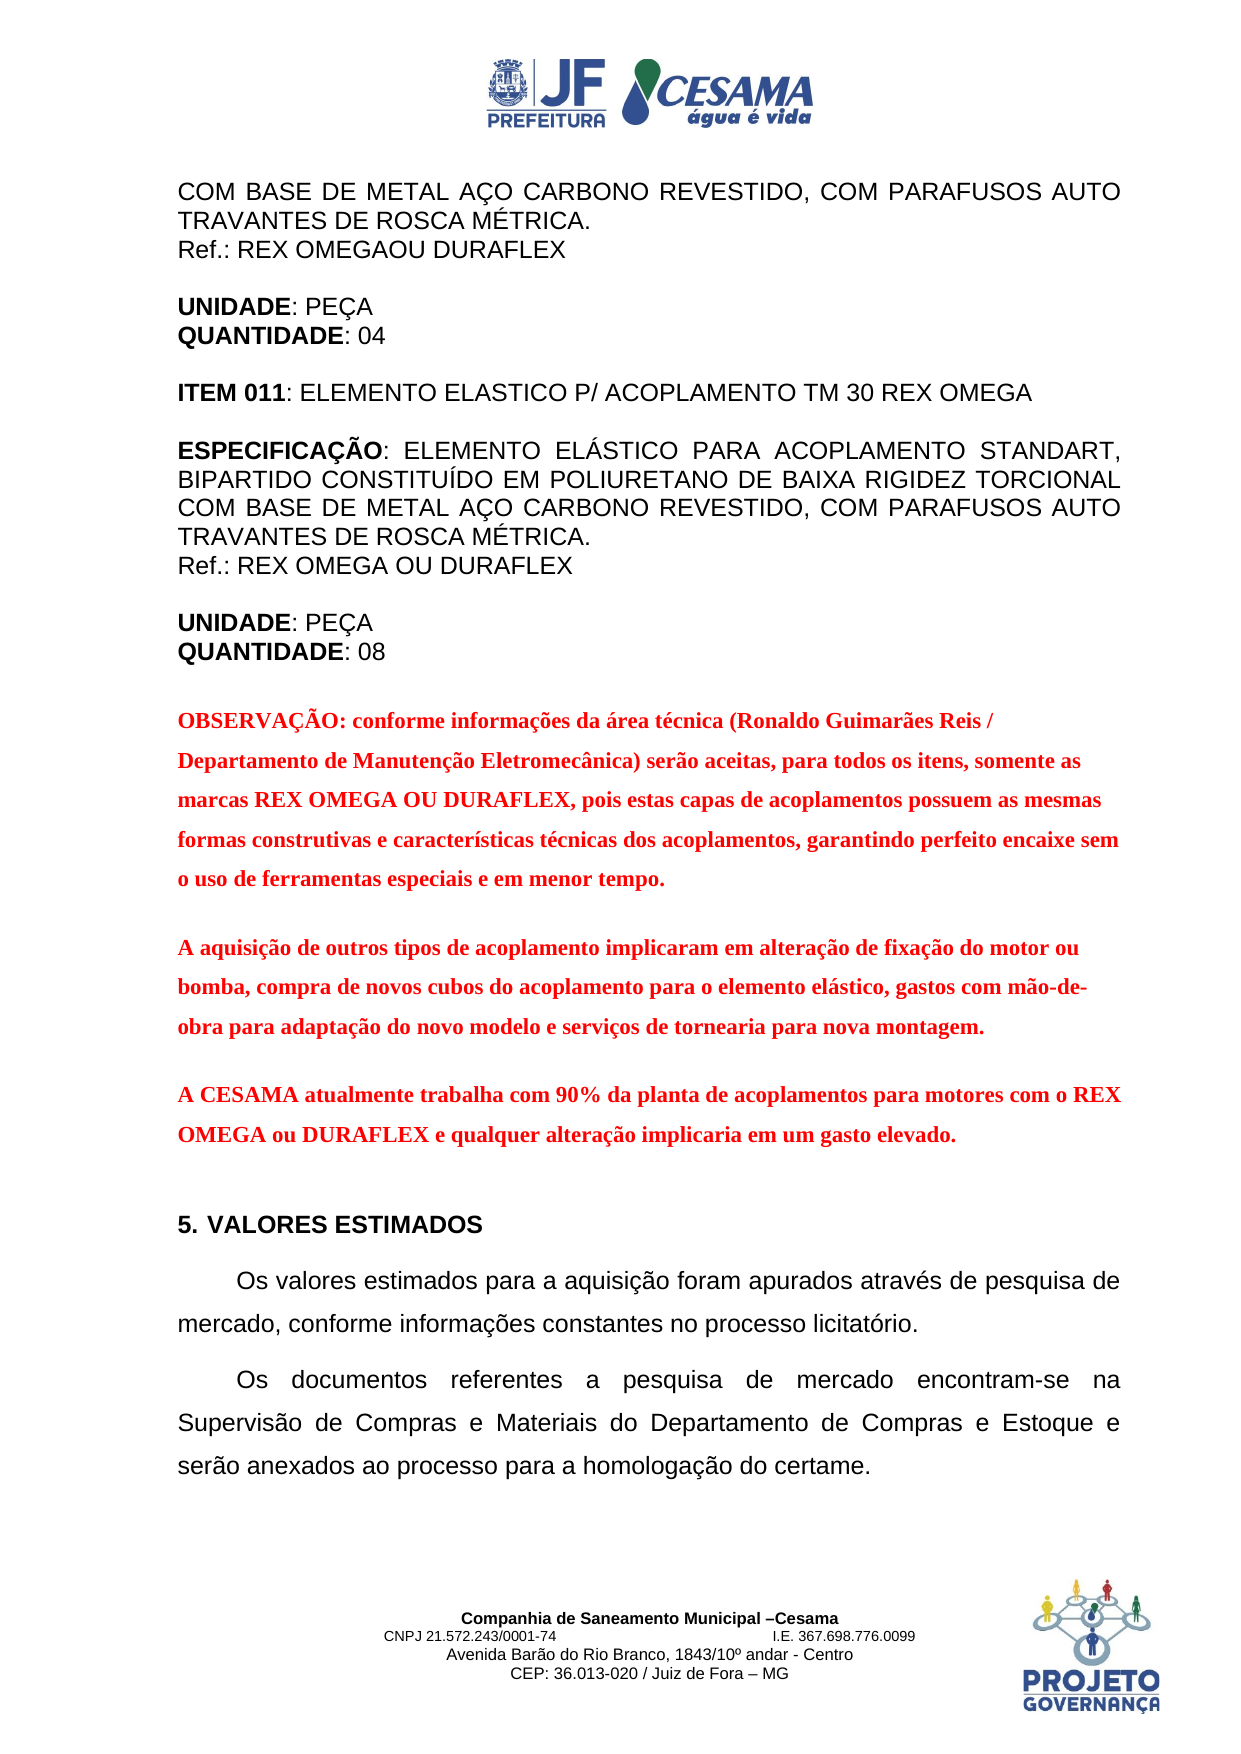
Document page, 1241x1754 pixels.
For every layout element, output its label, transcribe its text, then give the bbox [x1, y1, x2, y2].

text A aquisição de outros tipos de acoplamento implicaram em alteração de fixação do motor ou bomba, compra de novos cubos do acoplamento para o elemento elástico, gastos com mão-de-obra para adaptação do novo modelo e serviços de tornearia para nova montagem. [177, 934, 1122, 1039]
text A CESAMA atualmente trabalha com 90% da planta de acoplamentos para motores com o REX OMEGA ou DURAFLEX e qualquer alteração implicaria em um gasto elevado. [177, 1081, 1122, 1147]
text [177, 177, 1122, 235]
text UNIDADE: PEÇA [177, 608, 1122, 637]
text Os documentos referentes a pesquisa de mercado encontram-se na Supervisão de Compras e Materiais do Departamento de Compras e Estoque e serão anexados ao processo para a homologação do certame. [177, 1365, 1122, 1480]
list VALORES ESTIMADOS [177, 1210, 1122, 1239]
text QUANTIDADE: 08 [177, 637, 1122, 666]
text UNIDADE: PEÇA [177, 292, 1122, 321]
text Ref.: REX OMEGAOU DURAFLEX [177, 235, 1122, 263]
picture [486, 59, 813, 128]
picture [1023, 1579, 1160, 1714]
text QUANTIDADE: 04 [177, 321, 1122, 350]
text Ref.: REX OMEGA OU DURAFLEX [177, 551, 1122, 580]
text Os valores estimados para a aquisição foram apurados através de pesquisa de mercado, conforme informações constantes no processo licitatório. [177, 1266, 1122, 1338]
text ITEM 011: ELEMENTO ELASTICO P/ ACOPLAMENTO TM 30 REX OMEGA [177, 378, 1122, 407]
text OBSERVAÇÃO: conforme informações da área técnica (Ronaldo Guimarães Reis / Departamento de Manutenção Eletromecânica) serão aceitas, para todos os itens, somente as marcas REX OMEGA OU DURAFLEX, pois estas capas de acoplamentos possuem as mesmas formas construtivas e características técnicas dos acoplamentos, garantindo perfeito encaixe sem o uso de ferramentas especiais e em menor tempo. [177, 707, 1122, 891]
